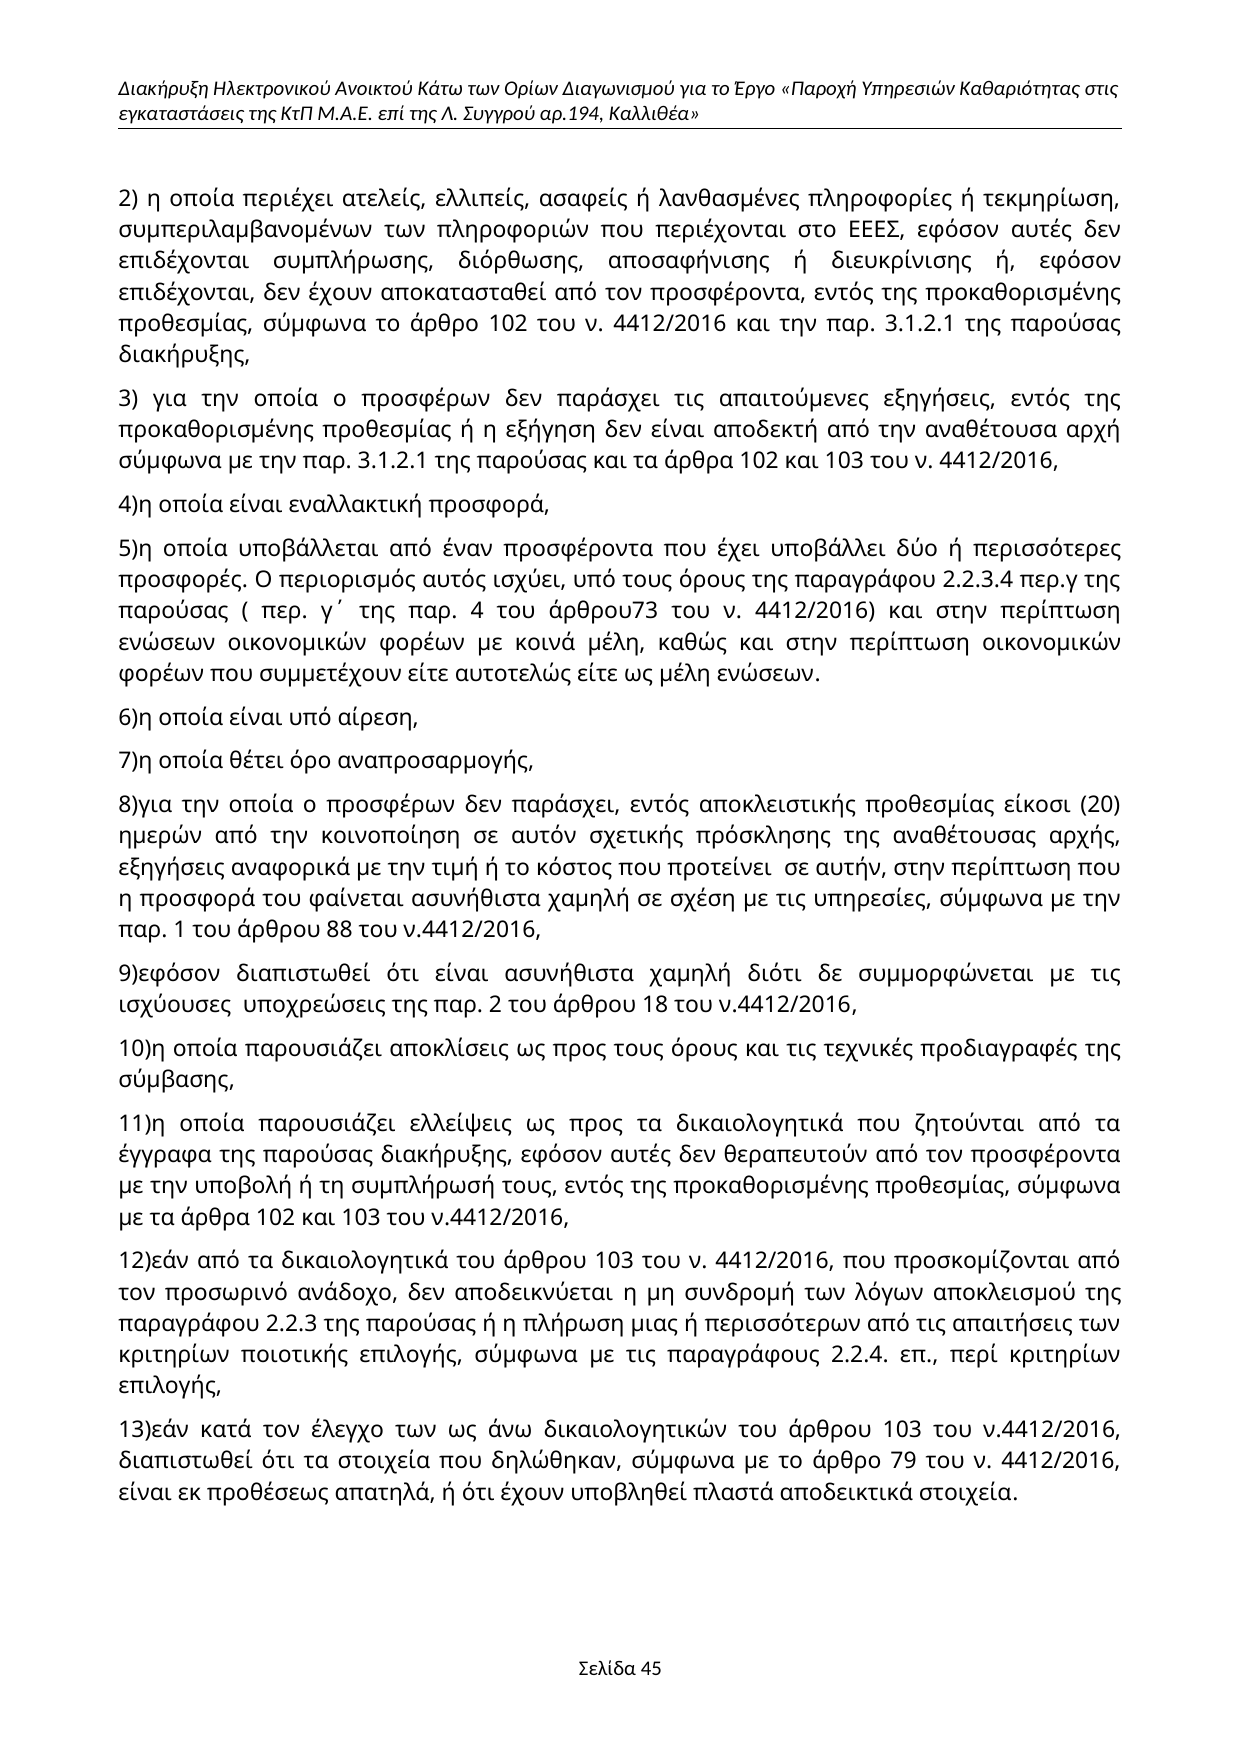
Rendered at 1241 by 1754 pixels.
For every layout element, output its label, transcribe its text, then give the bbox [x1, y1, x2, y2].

text 10)η οποία παρουσιάζει αποκλίσεις ως προς τους όρους και τις τεχνικές προδιαγραφές της σύμβασης, [118, 1032, 1122, 1094]
text 4)η οποία είναι εναλλακτική προσφορά, [118, 488, 1122, 519]
text 6)η οποία είναι υπό αίρεση, [118, 701, 1122, 732]
text 2) η οποία περιέχει ατελείς, ελλιπείς, ασαφείς ή λανθασμένες πληροφορίες ή τεκμηρίωση, συμπεριλαμβανομένων των πληροφοριών που περιέχονται στο ΕΕΕΣ, εφόσον αυτές δεν επιδέχονται συμπλήρωσης, διόρθωσης, αποσαφήνισης ή διευκρίνισης ή, εφόσον επιδέχονται, δεν έχουν αποκατασταθεί από τον προσφέροντα, εντός της προκαθορισμένης προθεσμίας, σύμφωνα το άρθρο 102 του ν. 4412/2016 και την παρ. 3.1.2.1 της παρούσας διακήρυξης, [118, 182, 1122, 369]
text 12)εάν από τα δικαιολογητικά του άρθρου 103 του ν. 4412/2016, που προσκομίζονται από τον προσωρινό ανάδοχο, δεν αποδεικνύεται η μη συνδρομή των λόγων αποκλεισμού της παραγράφου 2.2.3 της παρούσας ή η πλήρωση μιας ή περισσότερων από τις απαιτήσεις των κριτηρίων ποιοτικής επιλογής, σύμφωνα με τις παραγράφους 2.2.4. επ., περί κριτηρίων επιλογής, [118, 1244, 1122, 1401]
text 13)εάν κατά τον έλεγχο των ως άνω δικαιολογητικών του άρθρου 103 του ν.4412/2016, διαπιστωθεί ότι τα στοιχεία που δηλώθηκαν, σύμφωνα με το άρθρο 79 του ν. 4412/2016, είναι εκ προθέσεως απατηλά, ή ότι έχουν υποβληθεί πλαστά αποδεικτικά στοιχεία. [118, 1413, 1122, 1507]
text 7)η οποία θέτει όρο αναπροσαρμογής, [118, 744, 1122, 776]
text 9)εφόσον διαπιστωθεί ότι είναι ασυνήθιστα χαμηλή διότι δε συμμορφώνεται με τις ισχύουσες υποχρεώσεις της παρ. 2 του άρθρου 18 του ν.4412/2016, [118, 957, 1122, 1019]
text 3) για την οποία ο προσφέρων δεν παράσχει τις απαιτούμενες εξηγήσεις, εντός της προκαθορισμένης προθεσμίας ή η εξήγηση δεν είναι αποδεκτή από την αναθέτουσα αρχή σύμφωνα με την παρ. 3.1.2.1 της παρούσας και τα άρθρα 102 και 103 του ν. 4412/2016, [118, 382, 1122, 476]
text 8)για την οποία ο προσφέρων δεν παράσχει, εντός αποκλειστικής προθεσμίας είκοσι (20) ημερών από την κοινοποίηση σε αυτόν σχετικής πρόσκλησης της αναθέτουσας αρχής, εξηγήσεις αναφορικά με την τιμή ή το κόστος που προτείνει σε αυτήν, στην περίπτωση που η προσφορά του φαίνεται ασυνήθιστα χαμηλή σε σχέση με τις υπηρεσίες, σύμφωνα με την παρ. 1 του άρθρου 88 του ν.4412/2016, [118, 788, 1122, 944]
text 5)η οποία υποβάλλεται από έναν προσφέροντα που έχει υποβάλλει δύο ή περισσότερες προσφορές. Ο περιορισμός αυτός ισχύει, υπό τους όρους της παραγράφου 2.2.3.4 περ.γ της παρούσας ( περ. γ΄ της παρ. 4 του άρθρου73 του ν. 4412/2016) και στην περίπτωση ενώσεων οικονομικών φορέων με κοινά μέλη, καθώς και στην περίπτωση οικονομικών φορέων που συμμετέχουν είτε αυτοτελώς είτε ως μέλη ενώσεων. [118, 532, 1122, 688]
text 11)η οποία παρουσιάζει ελλείψεις ως προς τα δικαιολογητικά που ζητούνται από τα έγγραφα της παρούσας διακήρυξης, εφόσον αυτές δεν θεραπευτούν από τον προσφέροντα με την υποβολή ή τη συμπλήρωσή τους, εντός της προκαθορισμένης προθεσμίας, σύμφωνα με τα άρθρα 102 και 103 του ν.4412/2016, [118, 1107, 1122, 1232]
